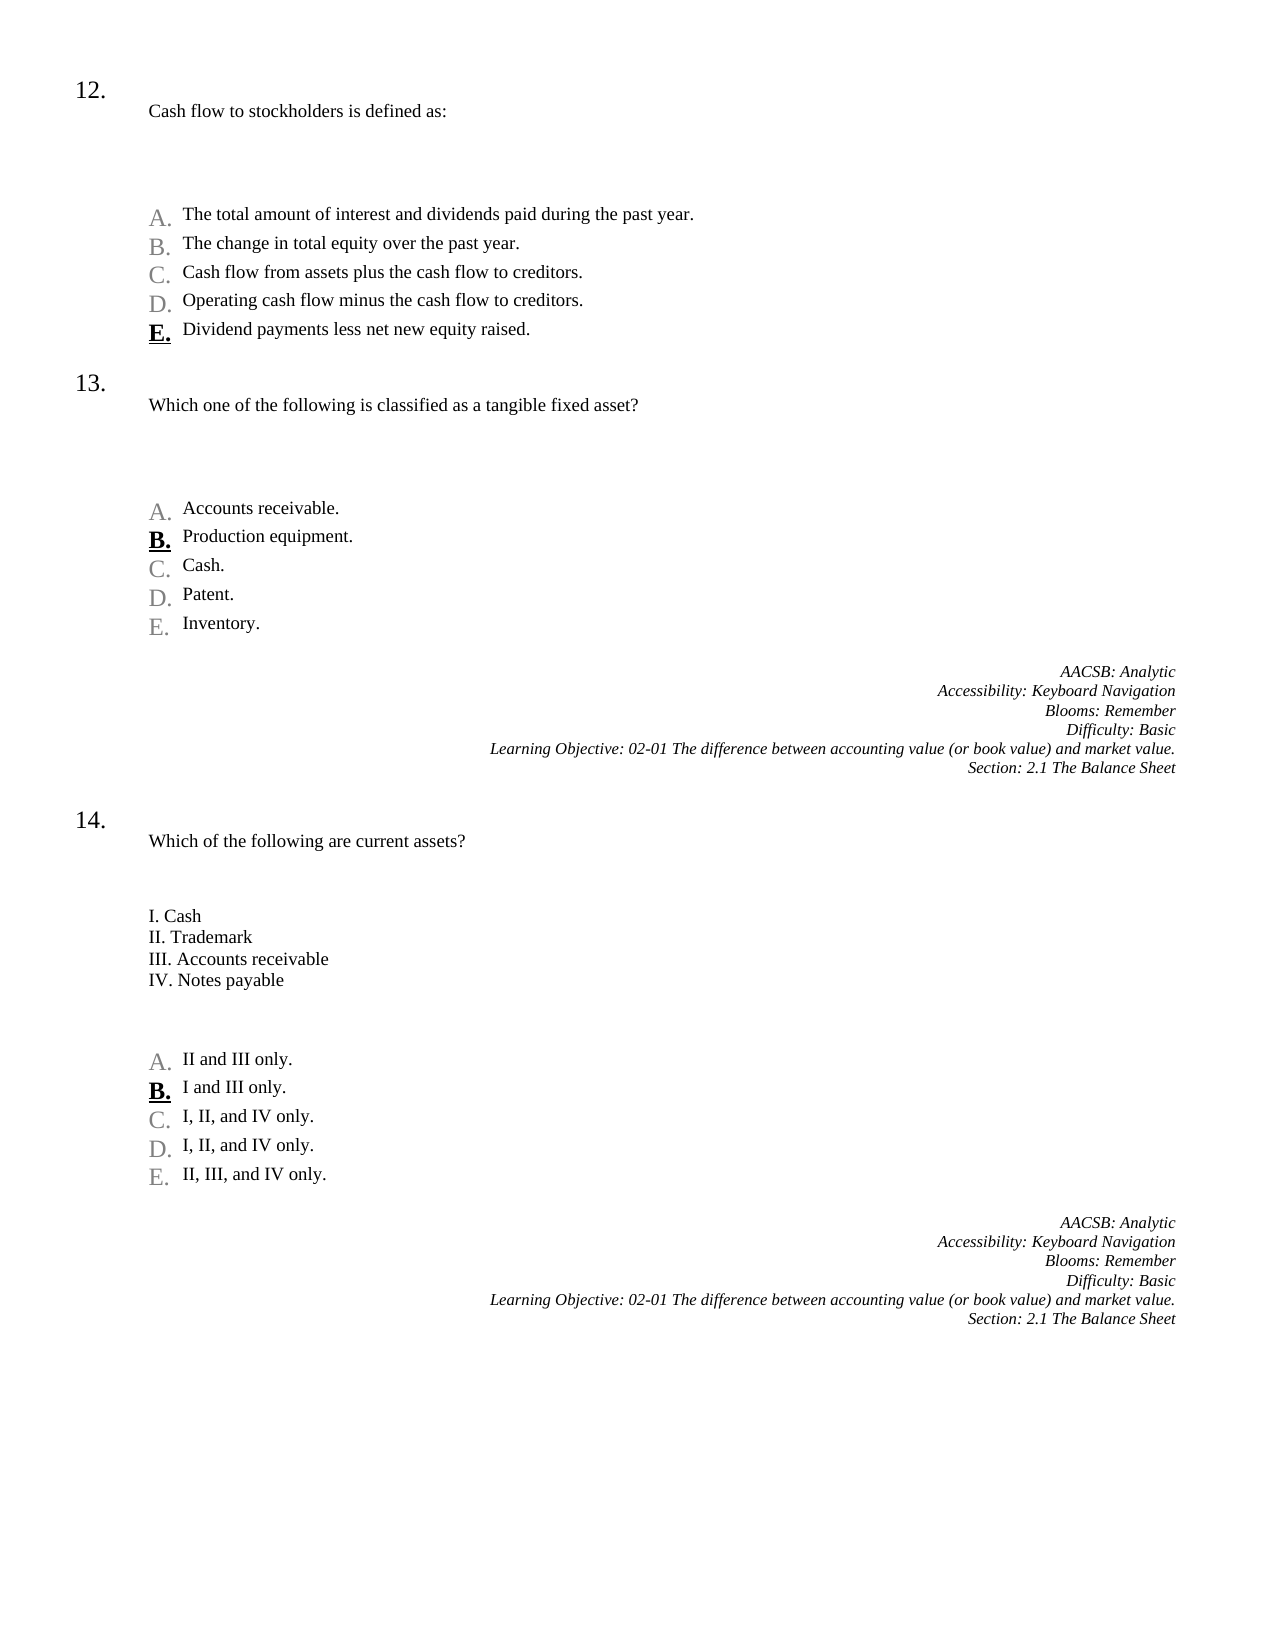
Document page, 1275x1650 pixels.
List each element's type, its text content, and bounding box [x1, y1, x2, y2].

table_cell [148, 75, 1180, 347]
table_cell 13. [75, 369, 148, 641]
table_cell [148, 805, 1180, 1191]
table_cell [148, 369, 1180, 641]
table_cell 12. [75, 75, 148, 347]
table_cell 14. [75, 805, 148, 1191]
table_header AACSB: Analytic Accessibility: Keyboard Navigation Blooms: Remember Difficulty: Basic Learning Objective: 02-01 The difference between accounting value (or book value) and market value. Section: 2.1 The Balance Sheet [75, 1213, 1176, 1356]
table_header AACSB: Analytic Accessibility: Keyboard Navigation Blooms: Remember Difficulty: Basic Learning Objective: 02-01 The difference between accounting value (or book value) and market value. Section: 2.1 The Balance Sheet [75, 662, 1176, 805]
